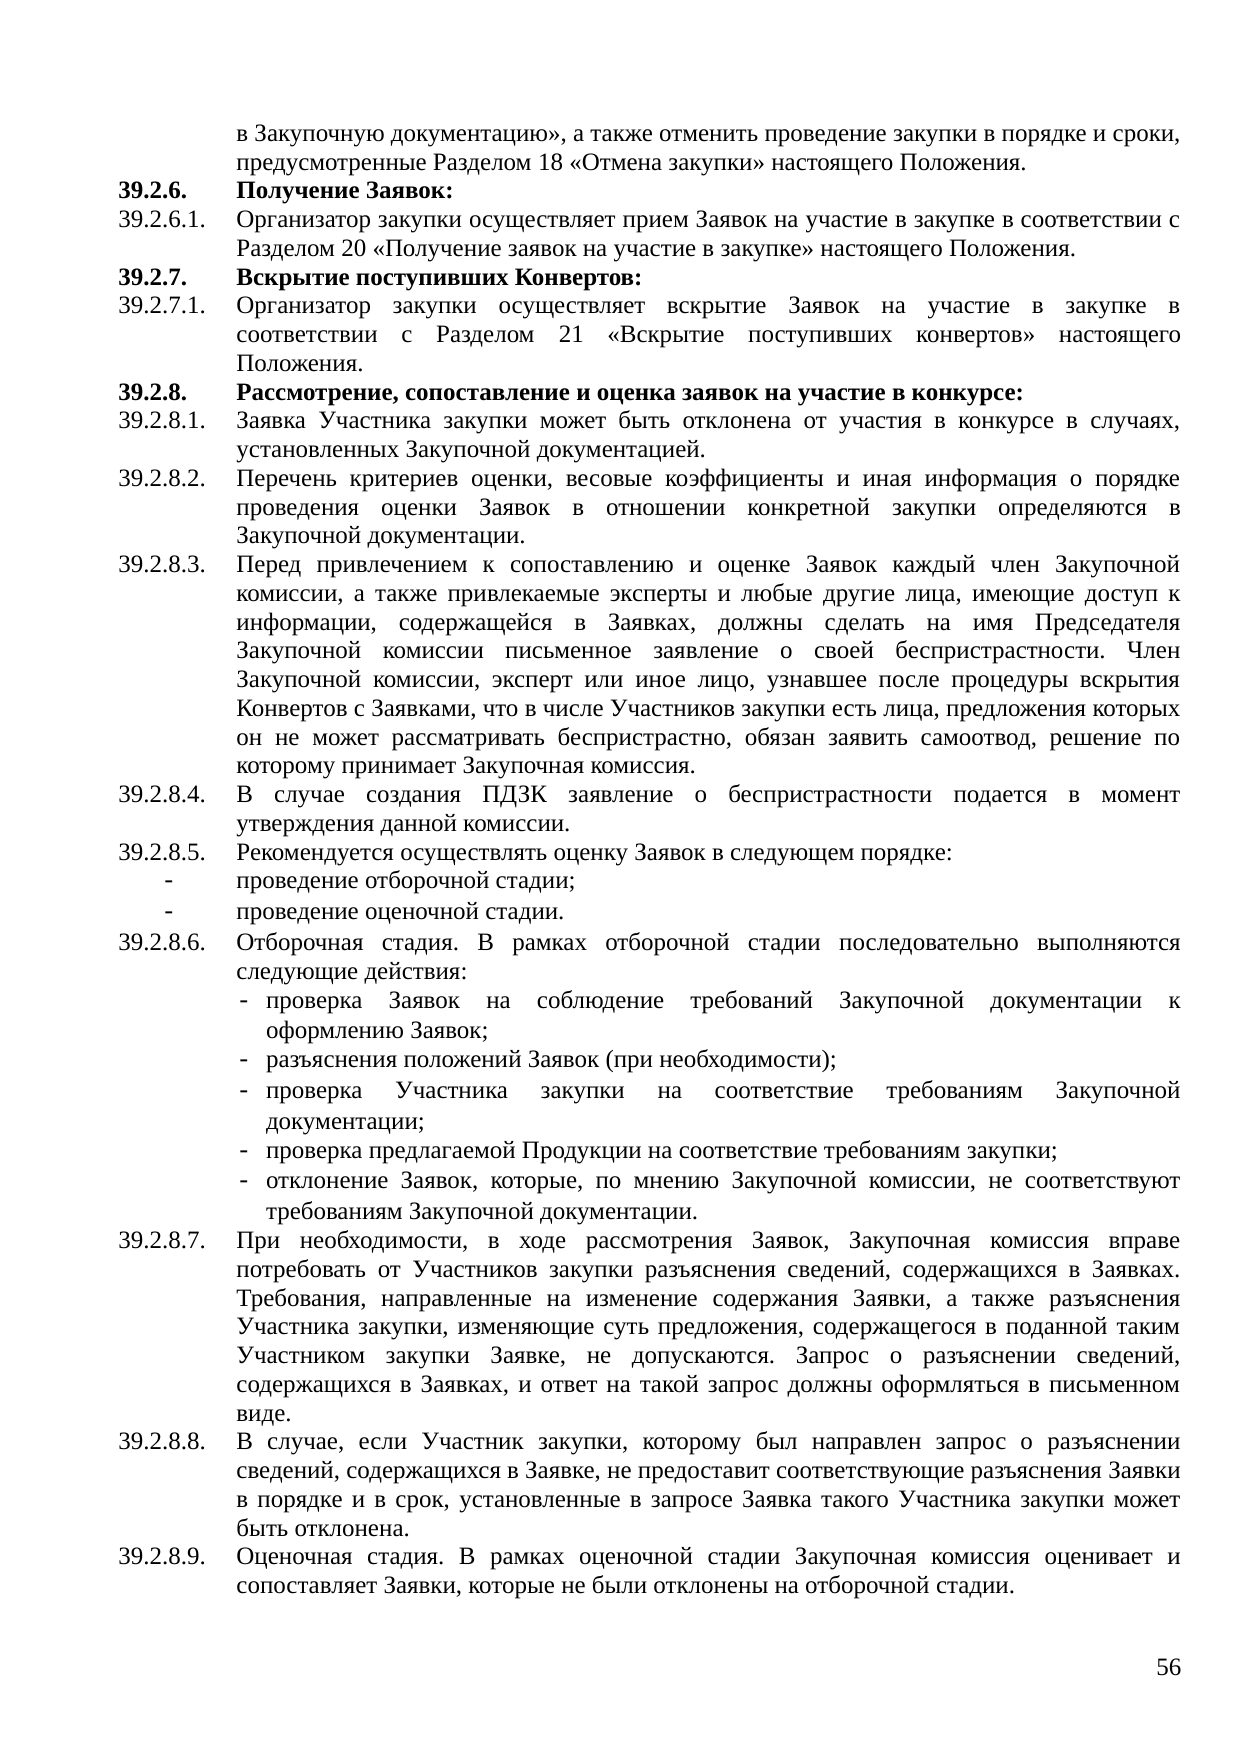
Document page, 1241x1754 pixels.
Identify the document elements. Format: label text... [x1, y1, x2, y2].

list проверка предлагаемой Продукции на соответствие требованиям закупки; [236, 1135, 1181, 1166]
list проведение отборочной стадии; [118, 866, 1181, 896]
list В случае, если Участник закупки, которому был направлен запрос о разъяснении сведений, содержащихся в Заявке, не предоставит соответствующие разъяснения Заявки в порядке и в срок, установленные в запросе Заявка такого Участника закупки может быть отклонена. [118, 1426, 1181, 1541]
list Оценочная стадия. В рамках оценочной стадии Закупочная комиссия оценивает и сопоставляет Заявки, которые не были отклонены на отборочной стадии. [118, 1541, 1181, 1599]
list отклонение Заявок, которые, по мнению Закупочной комиссии, не соответствуют требованиям Закупочной документации. [236, 1166, 1181, 1225]
list В случае создания ПДЗК заявление о беспристрастности подается в момент утверждения данной комиссии. [118, 779, 1181, 837]
list Рекомендуется осуществлять оценку Заявок в следующем порядке: [118, 837, 1181, 866]
list Отборочная стадия. В рамках отборочной стадии последовательно выполняются следующие действия: [118, 927, 1181, 985]
list Перед привлечением к сопоставлению и оценке Заявок каждый член Закупочной комиссии, а также привлекаемые эксперты и любые другие лица, имеющие доступ к информации, содержащейся в Заявках, должны сделать на имя Председателя Закупочной комиссии письменное заявление о своей беспристрастности. Член Закупочной комиссии, эксперт или иное лицо, узнавшее после процедуры вскрытия Конвертов с Заявками, что в числе Участников закупки есть лица, предложения которых он не может рассматривать беспристрастно, обязан заявить самоотвод, решение по которому принимает Закупочная комиссия. [118, 549, 1181, 779]
list проведение оценочной стадии. [118, 896, 1181, 927]
list Получение Заявок: [118, 176, 1181, 204]
list проверка Участника закупки на соответствие требованиям Закупочной документации; [236, 1075, 1181, 1135]
list Вскрытие поступивших Конвертов: [118, 262, 1181, 291]
list Организатор закупки осуществляет вскрытие Заявок на участие в закупке в соответствии с Разделом 21 «Вскрытие поступивших конвертов» настоящего Положения. [118, 291, 1181, 377]
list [118, 118, 1181, 176]
list проверка Заявок на соблюдение требований Закупочной документации к оформлению Заявок; [236, 985, 1181, 1044]
list При необходимости, в ходе рассмотрения Заявок, Закупочная комиссия вправе потребовать от Участников закупки разъяснения сведений, содержащихся в Заявках. Требования, направленные на изменение содержания Заявки, а также разъяснения Участника закупки, изменяющие суть предложения, содержащегося в поданной таким Участником закупки Заявке, не допускаются. Запрос о разъяснении сведений, содержащихся в Заявках, и ответ на такой запрос должны оформляться в письменном виде. [118, 1225, 1181, 1426]
list Рассмотрение, сопоставление и оценка заявок на участие в конкурсе: [118, 377, 1181, 406]
list Заявка Участника закупки может быть отклонена от участия в конкурсе в случаях, установленных Закупочной документацией. [118, 406, 1181, 463]
list Организатор закупки осуществляет прием Заявок на участие в закупке в соответствии с Разделом 20 «Получение заявок на участие в закупке» настоящего Положения. [118, 204, 1181, 262]
list Перечень критериев оценки, весовые коэффициенты и иная информация о порядке проведения оценки Заявок в отношении конкретной закупки определяются в Закупочной документации. [118, 463, 1181, 549]
list разъяснения положений Заявок (при необходимости); [236, 1044, 1181, 1075]
